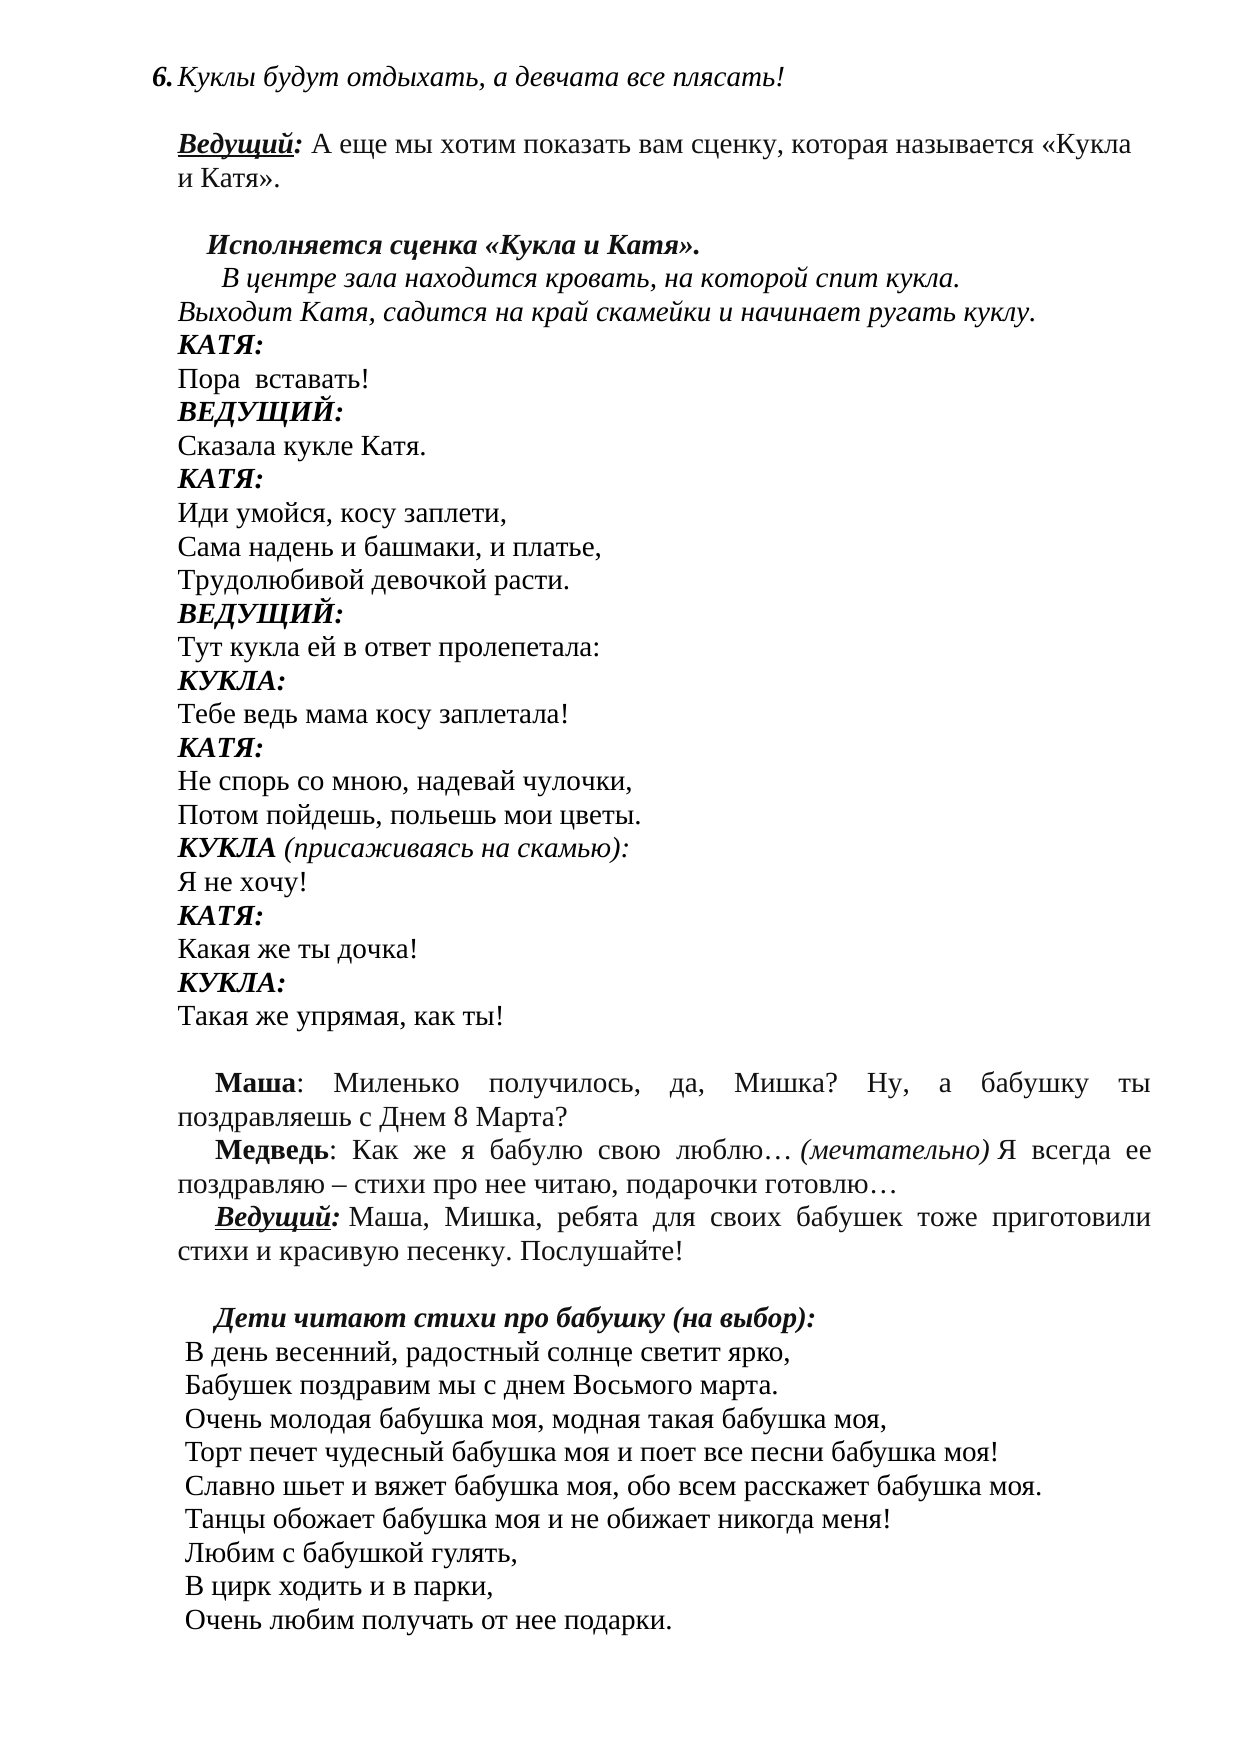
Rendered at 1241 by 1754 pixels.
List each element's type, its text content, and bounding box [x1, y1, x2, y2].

text КАТЯ: [177, 730, 1152, 763]
text Танцы обожает бабушка моя и не обижает никогда меня! [177, 1501, 1152, 1535]
text Исполняется сценка «Кукла и Катя». [177, 227, 1152, 260]
text В цирк ходить и в парки, [177, 1568, 1152, 1602]
text Тебе ведь мама косу заплетала! [177, 696, 1152, 730]
text КАТЯ: [177, 327, 1152, 361]
list Куклы будут отдыхать, а девчата все плясать! [152, 59, 1152, 93]
text Торт печет чудесный бабушка моя и поет все песни бабушка моя! [177, 1434, 1152, 1468]
text Тут кукла ей в ответ пролепетала: [177, 629, 1152, 663]
text Трудолюбивой девочкой расти. [177, 562, 1152, 596]
text КУКЛА: [177, 965, 1152, 998]
text ВЕДУЩИЙ: [177, 394, 1152, 428]
text Маша: Миленько получилось, да, Мишка? Ну, а бабушку ты поздравляешь с Днем 8 Марта? [177, 1065, 1152, 1132]
text Сказала кукле Катя. [177, 428, 1152, 462]
text В центре зала находится кровать, на которой спит кукла. [177, 260, 1152, 294]
text Пора вставать! [177, 361, 1152, 394]
text Выходит Катя, садится на край скамейки и начинает ругать куклу. [177, 294, 1152, 327]
text Ведущий: А еще мы хотим показать вам сценку, которая называется «Кукла и Катя». [177, 126, 1152, 193]
text Любим с бабушкой гулять, [177, 1535, 1152, 1568]
text Какая же ты дочка! [177, 931, 1152, 965]
text Я не хочу! [177, 864, 1152, 898]
text ВЕДУЩИЙ: [177, 596, 1152, 629]
text Не спорь со мною, надевай чулочки, [177, 763, 1152, 797]
text Такая же упрямая, как ты! [177, 998, 1152, 1032]
text Иди умойся, косу заплети, [177, 495, 1152, 529]
text Сама надень и башмаки, и платье, [177, 529, 1152, 562]
text Бабушек поздравим мы с днем Восьмого марта. [177, 1367, 1152, 1401]
text КАТЯ: [177, 462, 1152, 495]
text КАТЯ: [177, 898, 1152, 931]
text Очень любим получать от нее подарки. [177, 1602, 1152, 1636]
text КУКЛА: [177, 663, 1152, 696]
text Ведущий: Маша, Мишка, ребята для своих бабушек тоже приготовили стихи и красивую песенку. Послушайте! [177, 1199, 1152, 1267]
text Дети читают стихи про бабушку (на выбор): [177, 1300, 1152, 1334]
text Медведь: Как же я бабулю свою люблю… (мечтательно) Я всегда ее поздравляю – стихи про нее читаю, подарочки готовлю… [177, 1132, 1152, 1199]
text КУКЛА (присаживаясь на скамью): [177, 831, 1152, 864]
text Славно шьет и вяжет бабушка моя, обо всем расскажет бабушка моя. [177, 1468, 1152, 1501]
text Потом пойдешь, польешь мои цветы. [177, 797, 1152, 831]
text В день весенний, радостный солнце светит ярко, [177, 1334, 1152, 1367]
text Очень молодая бабушка моя, модная такая бабушка моя, [177, 1401, 1152, 1434]
